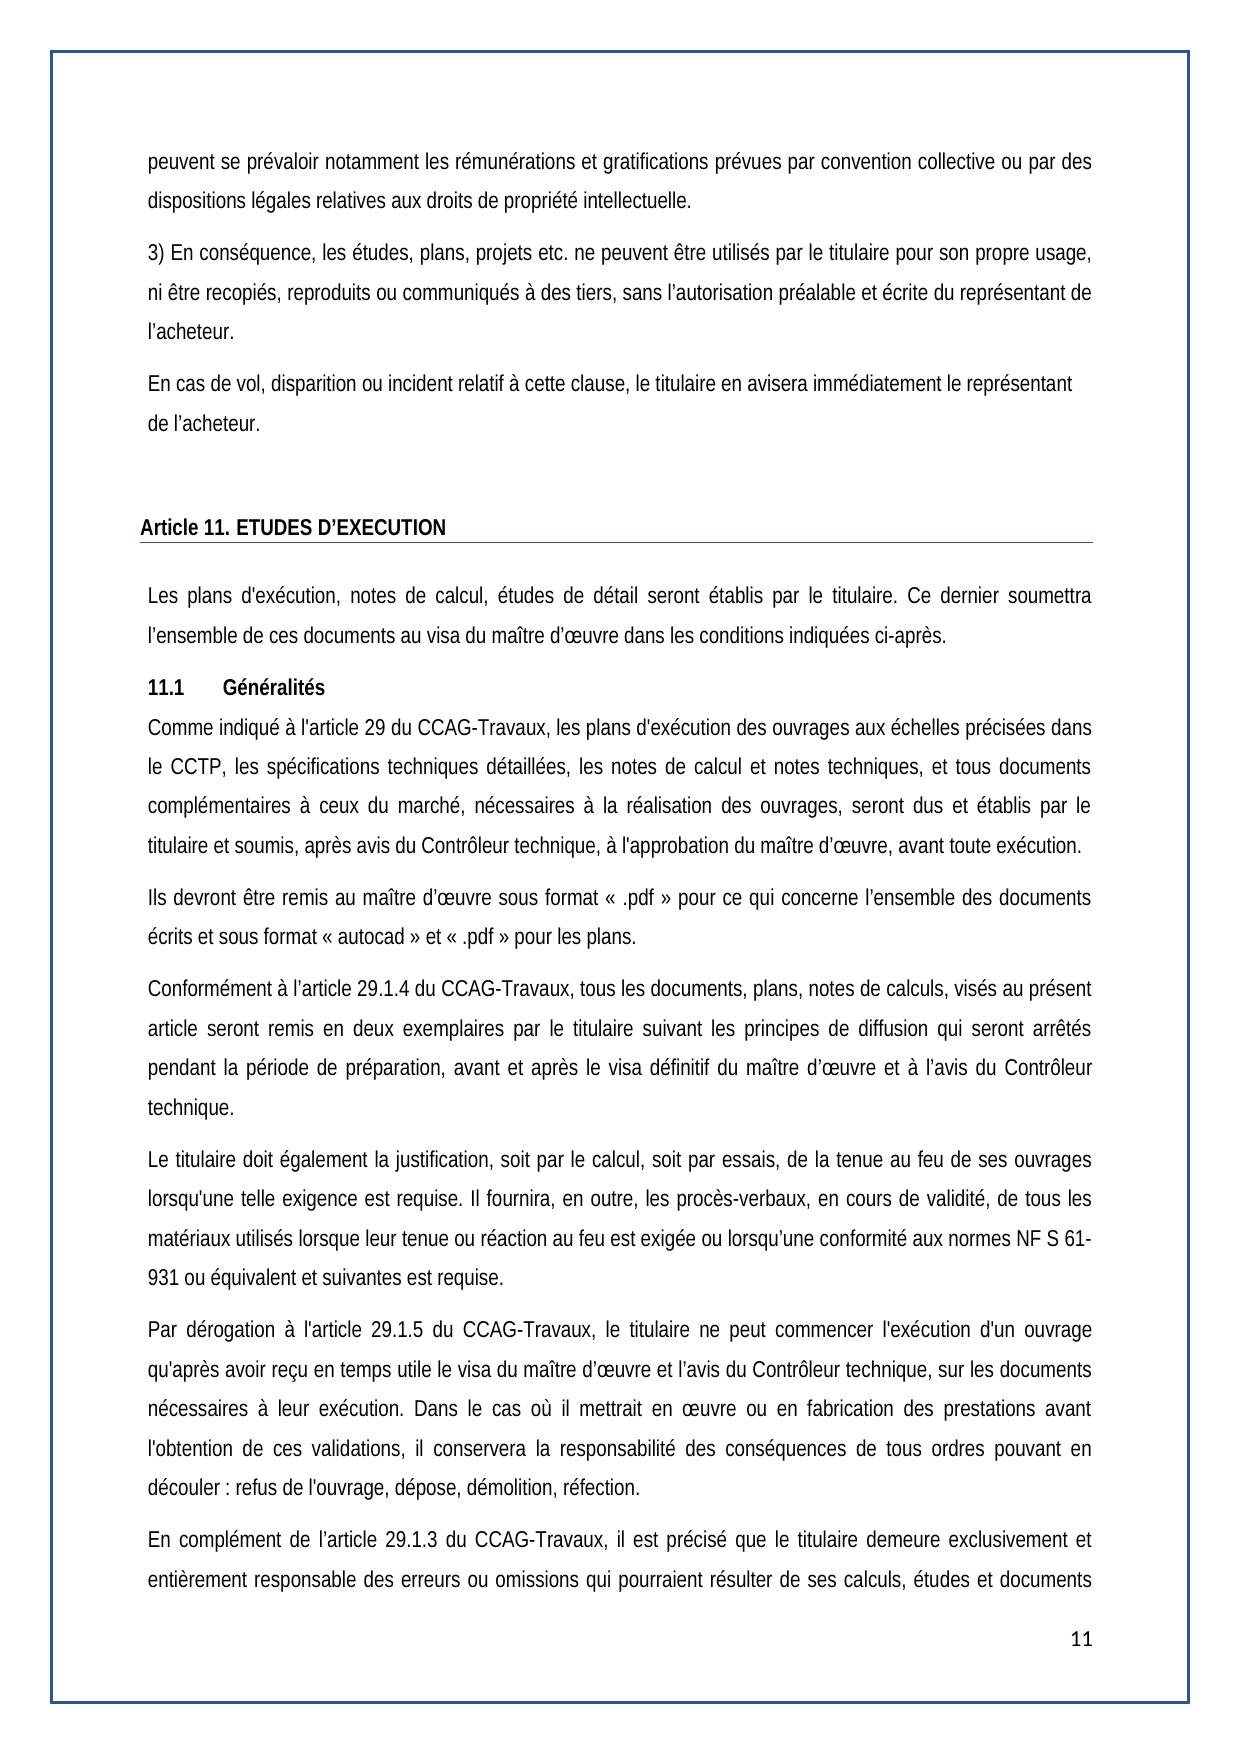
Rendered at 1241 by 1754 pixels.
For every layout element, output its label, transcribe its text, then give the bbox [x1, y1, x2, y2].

text Les plans d'exécution, notes de calcul, études de détail seront établis par le titulaire. Ce dernier soumettra l’ensemble de ces documents au visa du maître d’œuvre dans les conditions indiquées ci-après. [148, 582, 1093, 648]
text 3) En conséquence, les études, plans, projets etc. ne peuvent être utilisés par le titulaire pour son propre usage, ni être recopiés, reproduits ou communiqués à des tiers, sans l’autorisation préalable et écrite du représentant de l’acheteur. [148, 239, 1093, 344]
text En cas de vol, disparition ou incident relatif à cette clause, le titulaire en avisera immédiatement le représentant de l’acheteur. [148, 370, 1093, 436]
text Ils devront être remis au maître d’œuvre sous format « .pdf » pour ce qui concerne l’ensemble des documents écrits et sous format « autocad » et « .pdf » pour les plans. [148, 884, 1093, 950]
list Généralités [148, 674, 1093, 700]
text Comme indiqué à l'article 29 du CCAG-Travaux, les plans d'exécution des ouvrages aux échelles précisées dans le CCTP, les spécifications techniques détaillées, les notes de calcul et notes techniques, et tous documents complémentaires à ceux du marché, nécessaires à la réalisation des ouvrages, seront dus et établis par le titulaire et soumis, après avis du Contrôleur technique, à l'approbation du maître d’œuvre, avant toute exécution. [148, 713, 1093, 858]
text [148, 148, 1093, 213]
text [148, 1526, 1093, 1592]
list ETUDES D’EXECUTION [140, 513, 1093, 542]
text Le titulaire doit également la justification, soit par le calcul, soit par essais, de la tenue au feu de ses ouvrages lorsqu'une telle exigence est requise. Il fournira, en outre, les procès-verbaux, en cours de validité, de tous les matériaux utilisés lorsque leur tenue ou réaction au feu est exigée ou lorsqu’une conformité aux normes NF S 61-931 ou équivalent et suivantes est requise. [148, 1146, 1093, 1291]
text Par dérogation à l'article 29.1.5 du CCAG-Travaux, le titulaire ne peut commencer l'exécution d'un ouvrage qu'après avoir reçu en temps utile le visa du maître d’œuvre et l’avis du Contrôleur technique, sur les documents nécessaires à leur exécution. Dans le cas où il mettrait en œuvre ou en fabrication des prestations avant l'obtention de ces validations, il conservera la responsabilité des conséquences de tous ordres pouvant en découler : refus de l'ouvrage, dépose, démolition, réfection. [148, 1316, 1093, 1500]
text Conformément à l’article 29.1.4 du CCAG-Travaux, tous les documents, plans, notes de calculs, visés au présent article seront remis en deux exemplaires par le titulaire suivant les principes de diffusion qui seront arrêtés pendant la période de préparation, avant et après le visa définitif du maître d’œuvre et à l’avis du Contrôleur technique. [148, 975, 1093, 1120]
